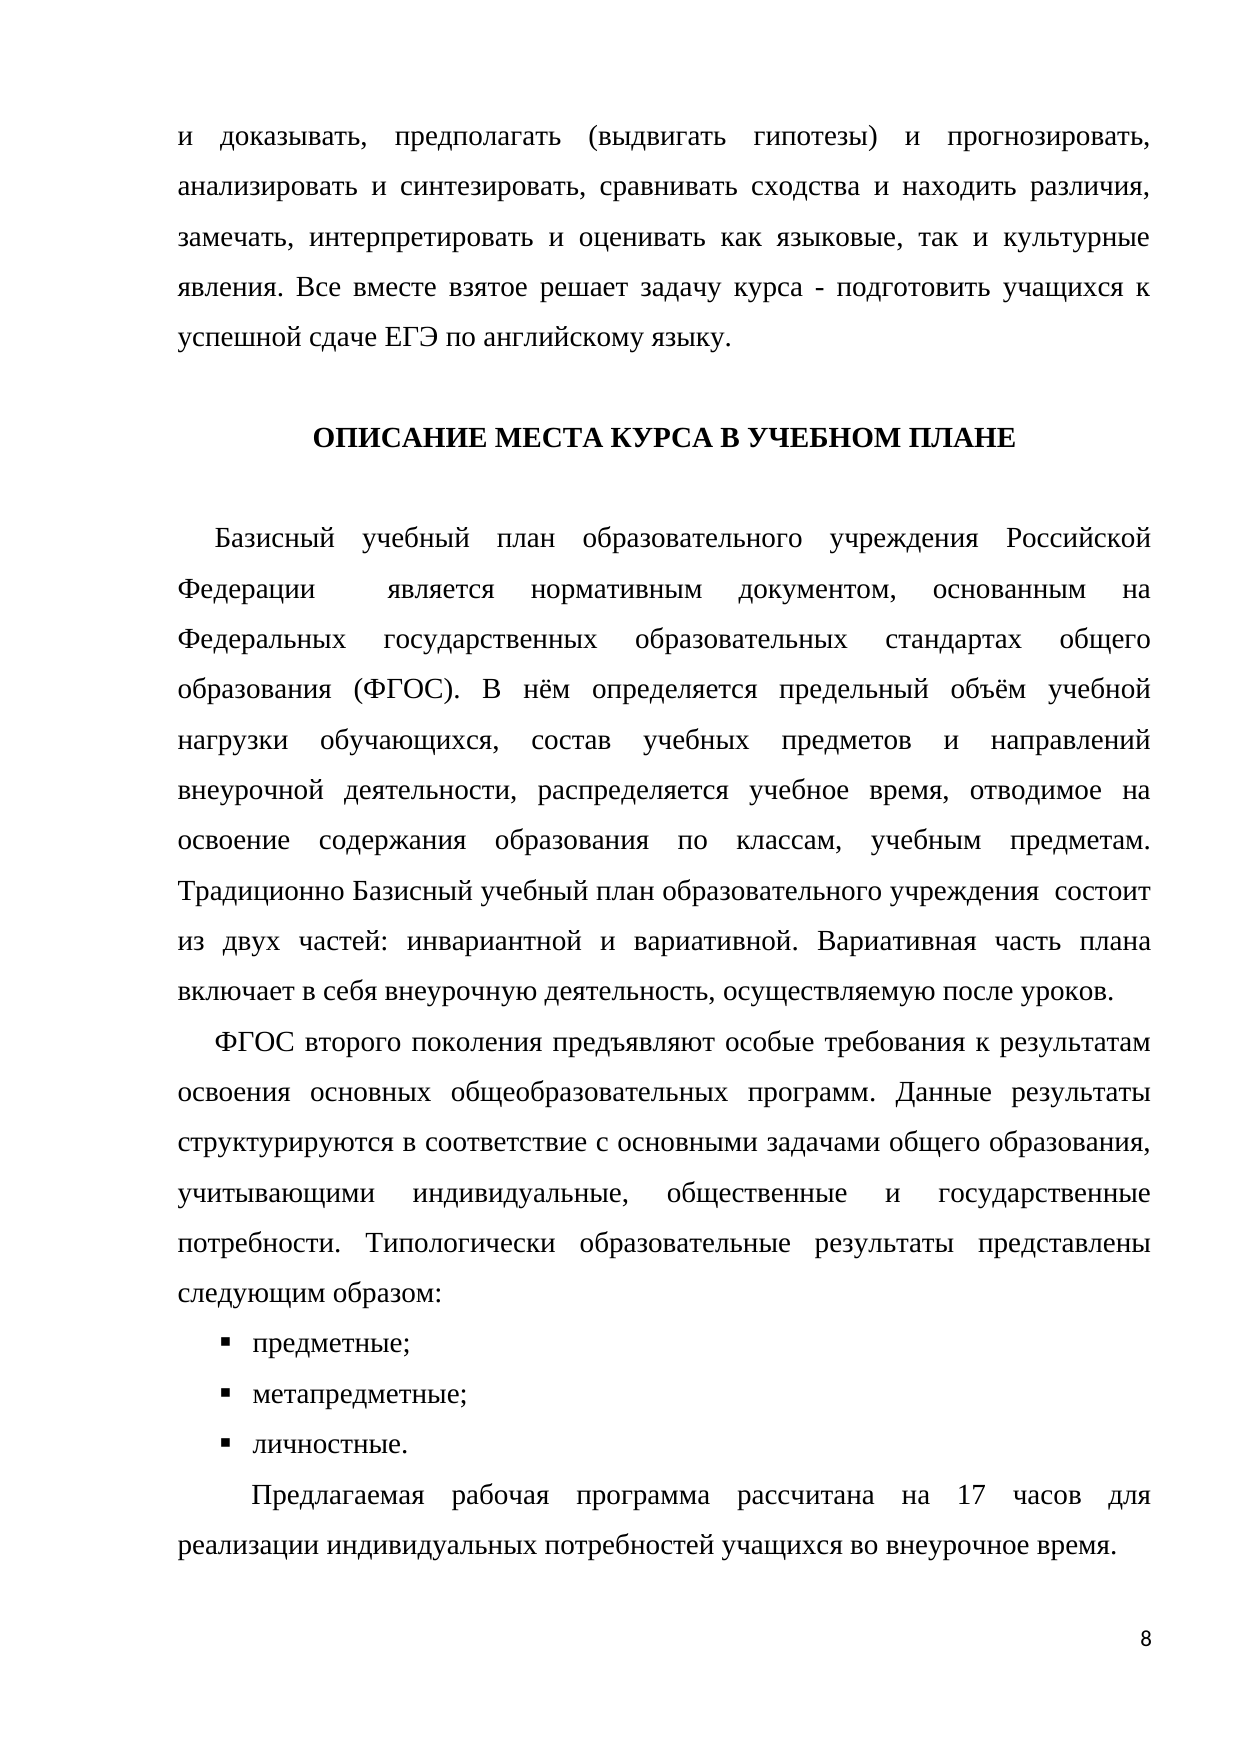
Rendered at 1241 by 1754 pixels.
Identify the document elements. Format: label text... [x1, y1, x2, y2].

text Базисный учебный план образовательного учреждения Российской Федерации является нормативным документом, основанным на Федеральных государственных образовательных стандартах общего образования (ФГОС). В нём определяется предельный объём учебной нагрузки обучающихся, состав учебных предметов и направлений внеурочной деятельности, распределяется учебное время, отводимое на освоение содержания образования по классам, учебным предметам. Традиционно Базисный учебный план образовательного учреждения состоит из двух частей: инвариантной и вариативной. Вариативная часть плана включает в себя внеурочную деятельность, осуществляемую после уроков. [177, 521, 1152, 1007]
list личностные. [218, 1426, 1152, 1460]
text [177, 118, 1151, 353]
list метапредметные; [218, 1376, 1152, 1410]
list предметные; [218, 1326, 1152, 1359]
text ФГОС второго поколения предъявляют особые требования к результатам освоения основных общеобразовательных программ. Данные результаты структурируются в соответствие с основными задачами общего образования, учитывающими индивидуальные, общественные и государственные потребности. Типологически образовательные результаты представлены следующим образом: [177, 1024, 1152, 1309]
text ОПИСАНИЕ МЕСТА КУРСА В УЧЕБНОМ ПЛАНЕ [177, 420, 1152, 453]
text Предлагаемая рабочая программа рассчитана на 17 часов для реализации индивидуальных потребностей учащихся во внеурочное время. [177, 1477, 1152, 1561]
